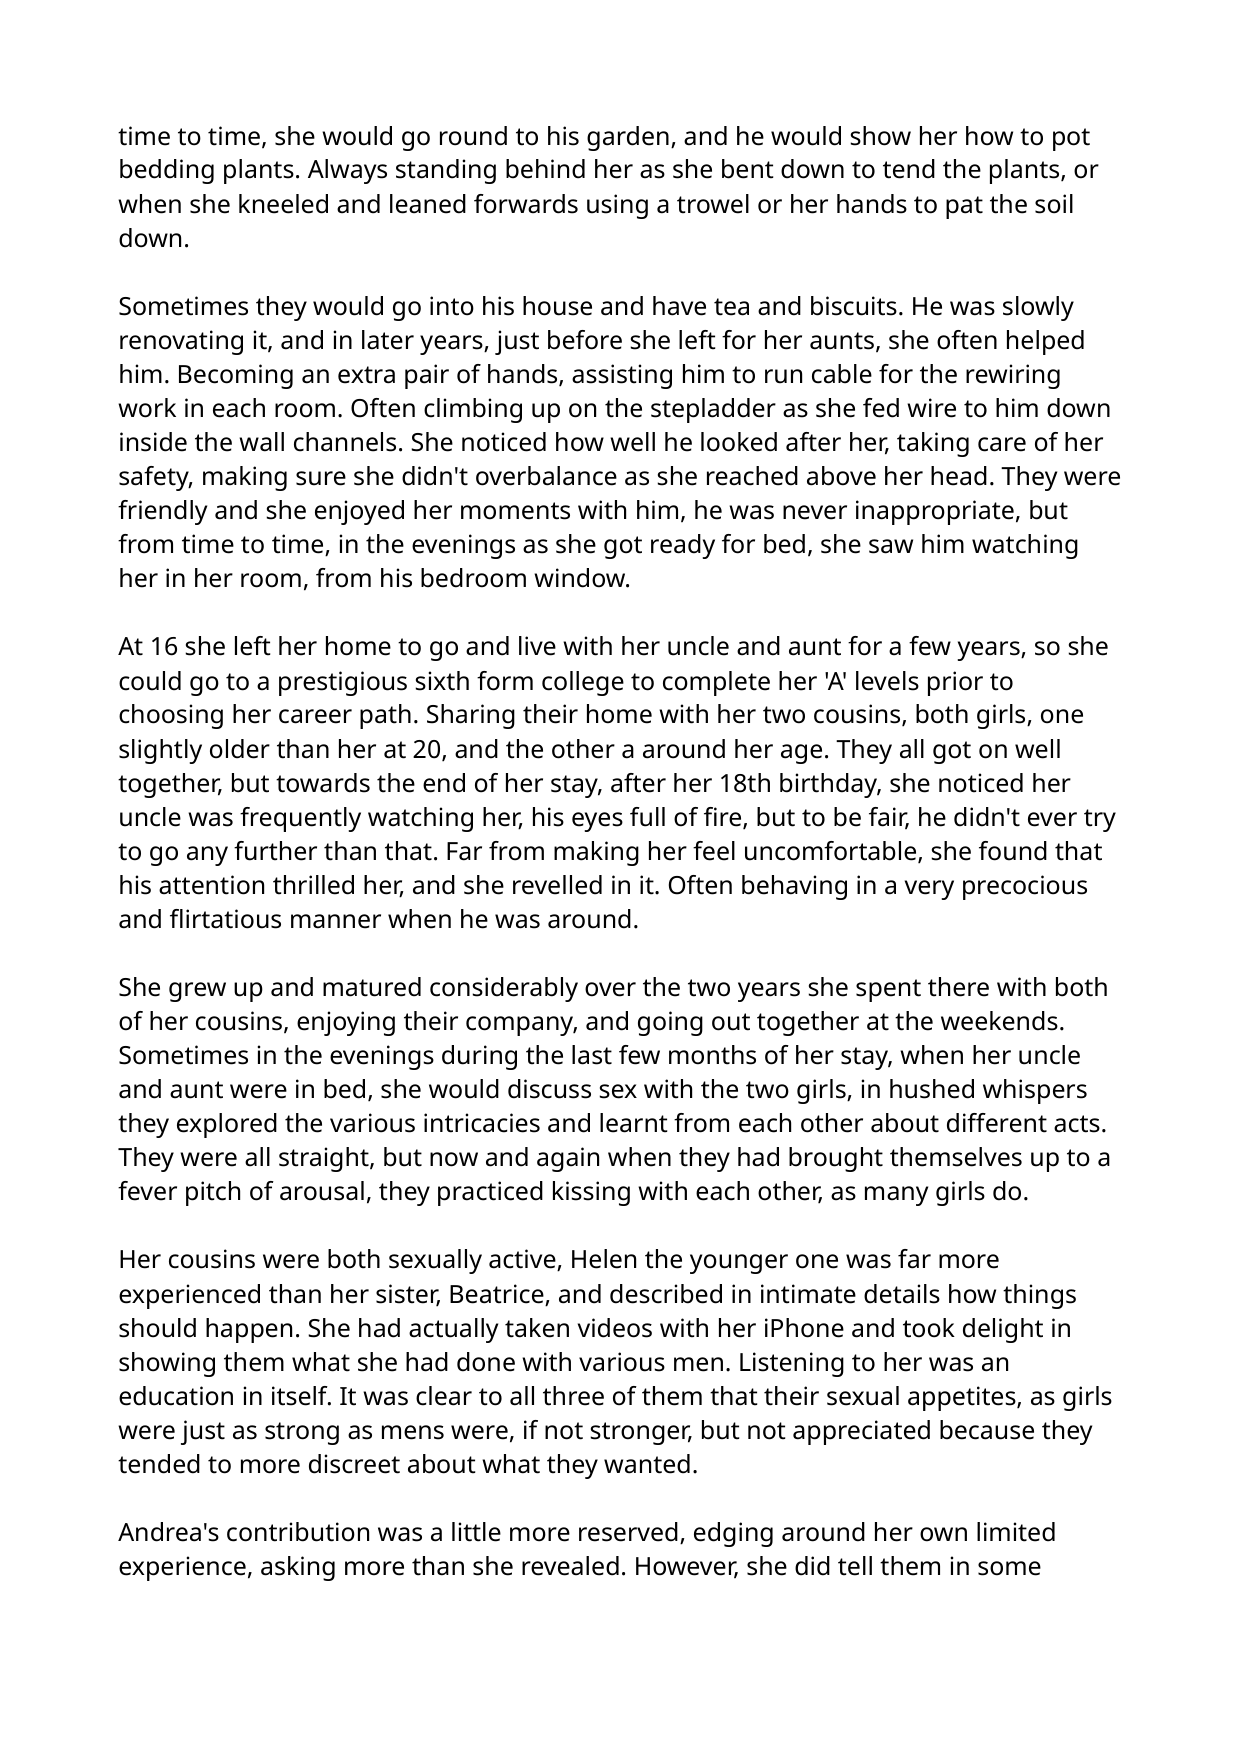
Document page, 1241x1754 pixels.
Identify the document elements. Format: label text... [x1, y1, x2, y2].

text Her cousins were both sexually active, Helen the younger one was far more experienced than her sister, Beatrice, and described in intimate details how things should happen. She had actually taken videos with her iPhone and took delight in showing them what she had done with various men. Listening to her was an education in itself. It was clear to all three of them that their sexual appetites, as girls were just as strong as mens were, if not stronger, but not appreciated because they tended to more discreet about what they wanted. [118, 1242, 1122, 1481]
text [118, 118, 1122, 254]
text She grew up and matured considerably over the two years she spent there with both of her cousins, enjoying their company, and going out together at the weekends. Sometimes in the evenings during the last few months of her stay, when her uncle and aunt were in bed, she would discuss sex with the two girls, in hushed whispers they explored the various intricacies and learnt from each other about different acts. They were all straight, but now and again when they had brought themselves up to a fever pitch of arousal, they practiced kissing with each other, as many girls do. [118, 970, 1122, 1208]
text At 16 she left her home to go and live with her uncle and aunt for a few years, so she could go to a prestigious sixth form college to complete her 'A' levels prior to choosing her career path. Sharing their home with her two cousins, both girls, one slightly older than her at 20, and the other a around her age. They all got on well together, but towards the end of her stay, after her 18th birthday, she noticed her uncle was frequently watching her, his eyes full of fire, but to be fair, he didn't ever try to go any further than that. Far from making her feel uncomfortable, she found that his attention thrilled her, and she revelled in it. Often behaving in a very precocious and flirtatious manner when he was around. [118, 629, 1122, 936]
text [118, 1515, 1122, 1583]
text Sometimes they would go into his house and have tea and biscuits. He was slowly renovating it, and in later years, just before she left for her aunts, she often helped him. Becoming an extra pair of hands, assisting him to run cable for the rewiring work in each room. Often climbing up on the stepladder as she fed wire to him down inside the wall channels. She noticed how well he looked after her, taking care of her safety, making sure she didn't overbalance as she reached above her head. They were friendly and she enjoyed her moments with him, he was never inappropriate, but from time to time, in the evenings as she got ready for bed, she saw him watching her in her room, from his bedroom window. [118, 288, 1122, 595]
